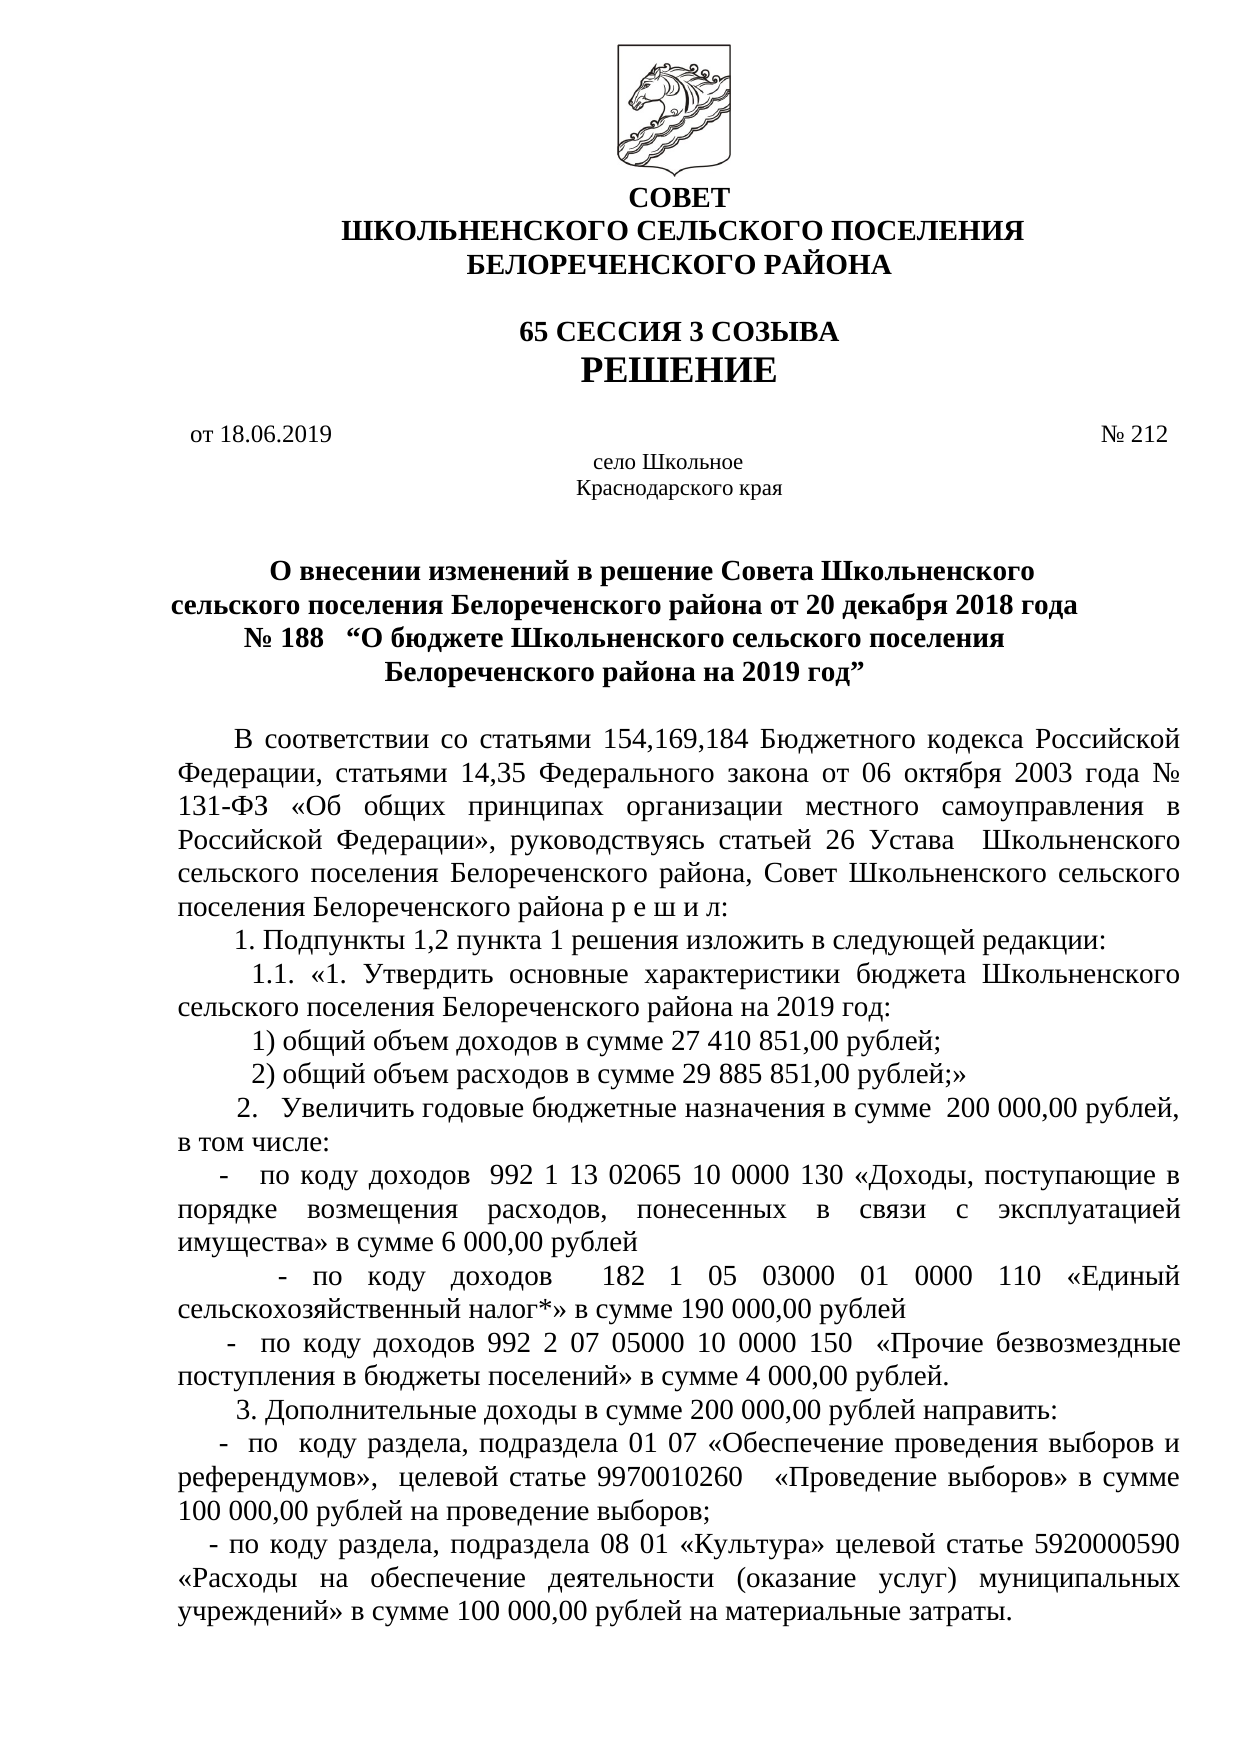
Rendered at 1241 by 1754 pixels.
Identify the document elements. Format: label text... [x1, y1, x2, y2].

text село Школьное [177, 448, 1181, 474]
text - по коду доходов 992 1 13 02065 10 0000 130 «Доходы, поступающие в порядке возмещения расходов, понесенных в связи с эксплуатацией имущества» в сумме 6 000,00 рублей [177, 1157, 1181, 1258]
text Краснодарского края [177, 474, 1181, 501]
text РЕШЕНИЕ [177, 347, 1181, 391]
text 1) общий объем доходов в сумме 27 410 851,00 рублей; [177, 1023, 1181, 1057]
text - по коду доходов 992 2 07 05000 10 0000 150 «Прочие безвозмездные поступления в бюджеты поселений» в сумме 4 000,00 рублей. [177, 1325, 1181, 1392]
text 65 СЕССИЯ 3 СОЗЫВА [177, 314, 1181, 347]
text В соответствии со статьями 154,169,184 Бюджетного кодекса Российской Федерации, статьями 14,35 Федерального закона от 06 октября 2003 года № 131-ФЗ «Об общих принципах организации местного самоуправления в Российской Федерации», руководствуясь статьей 26 Устава Школьненского сельского поселения Белореченского района, Совет Школьненского сельского поселения Белореченского района р е ш и л: [177, 721, 1181, 922]
picture [617, 44, 731, 177]
text 1. Подпункты 1,2 пункта 1 решения изложить в следующей редакции: [177, 922, 1181, 956]
text 1.1. «1. Утвердить основные характеристики бюджета Школьненского сельского поселения Белореченского района на 2019 год: [177, 956, 1181, 1023]
table_header О внесении изменений в решение Совета Школьненского сельского поселения Белореченского района от 20 декабря 2018 года № 188 “О бюджете Школьненского сельского поселения Белореченского района на 2019 год” [155, 554, 1094, 721]
text - по коду доходов 182 1 05 03000 01 0000 110 «Единый сельскохозяйственный налог*» в сумме 190 000,00 рублей [177, 1258, 1181, 1325]
text 3. Дополнительные доходы в сумме 200 000,00 рублей направить: [177, 1392, 1181, 1426]
text БЕЛОРЕЧЕНСКОГО РАЙОНА [177, 247, 1181, 280]
text 2. Увеличить годовые бюджетные назначения в сумме 200 000,00 рублей, в том числе: [177, 1090, 1181, 1157]
text ШКОЛЬНЕНСКОГО СЕЛЬСКОГО ПОСЕЛЕНИЯ [177, 213, 1181, 247]
text - по коду раздела, подраздела 08 01 «Культура» целевой статье 5920000590 «Расходы на обеспечение деятельности (оказание услуг) муниципальных учреждений» в сумме 100 000,00 рублей на материальные затраты. [177, 1526, 1181, 1627]
text СОВЕТ [177, 180, 1181, 213]
text - по коду раздела, подраздела 01 07 «Обеспечение проведения выборов и референдумов», целевой статье 9970010260 «Проведение выборов» в сумме 100 000,00 рублей на проведение выборов; [177, 1426, 1181, 1526]
text 2) общий объем расходов в сумме 29 885 851,00 рублей;» [177, 1057, 1181, 1090]
text от 18.06.2019 № 212 [177, 419, 1181, 448]
